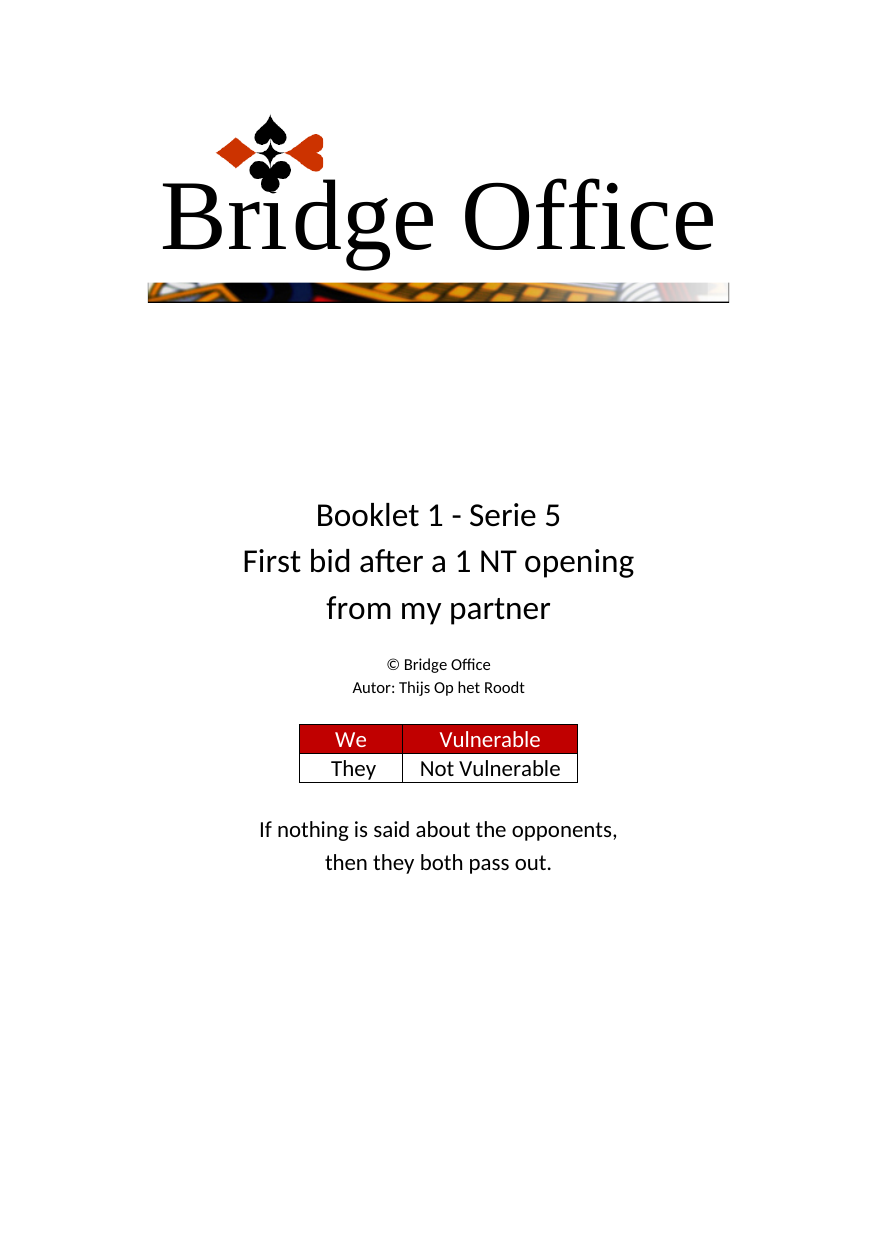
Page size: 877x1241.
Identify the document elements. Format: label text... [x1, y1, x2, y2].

text First bid after a 1 NT opening [148, 540, 729, 581]
table_cell They [300, 754, 402, 782]
table_header Vulnerable [403, 725, 577, 753]
table_cell Not Vulnerable [403, 754, 577, 782]
text from my partner © Bridge Office [148, 587, 729, 674]
text If nothing is said about the opponents, [148, 816, 729, 843]
picture [147, 283, 730, 303]
table_header We [300, 725, 402, 753]
text Autor: Thijs Op het Roodt [148, 677, 729, 698]
text Booklet 1 - Serie 5 [148, 447, 729, 534]
text then they both pass out. [148, 848, 729, 876]
